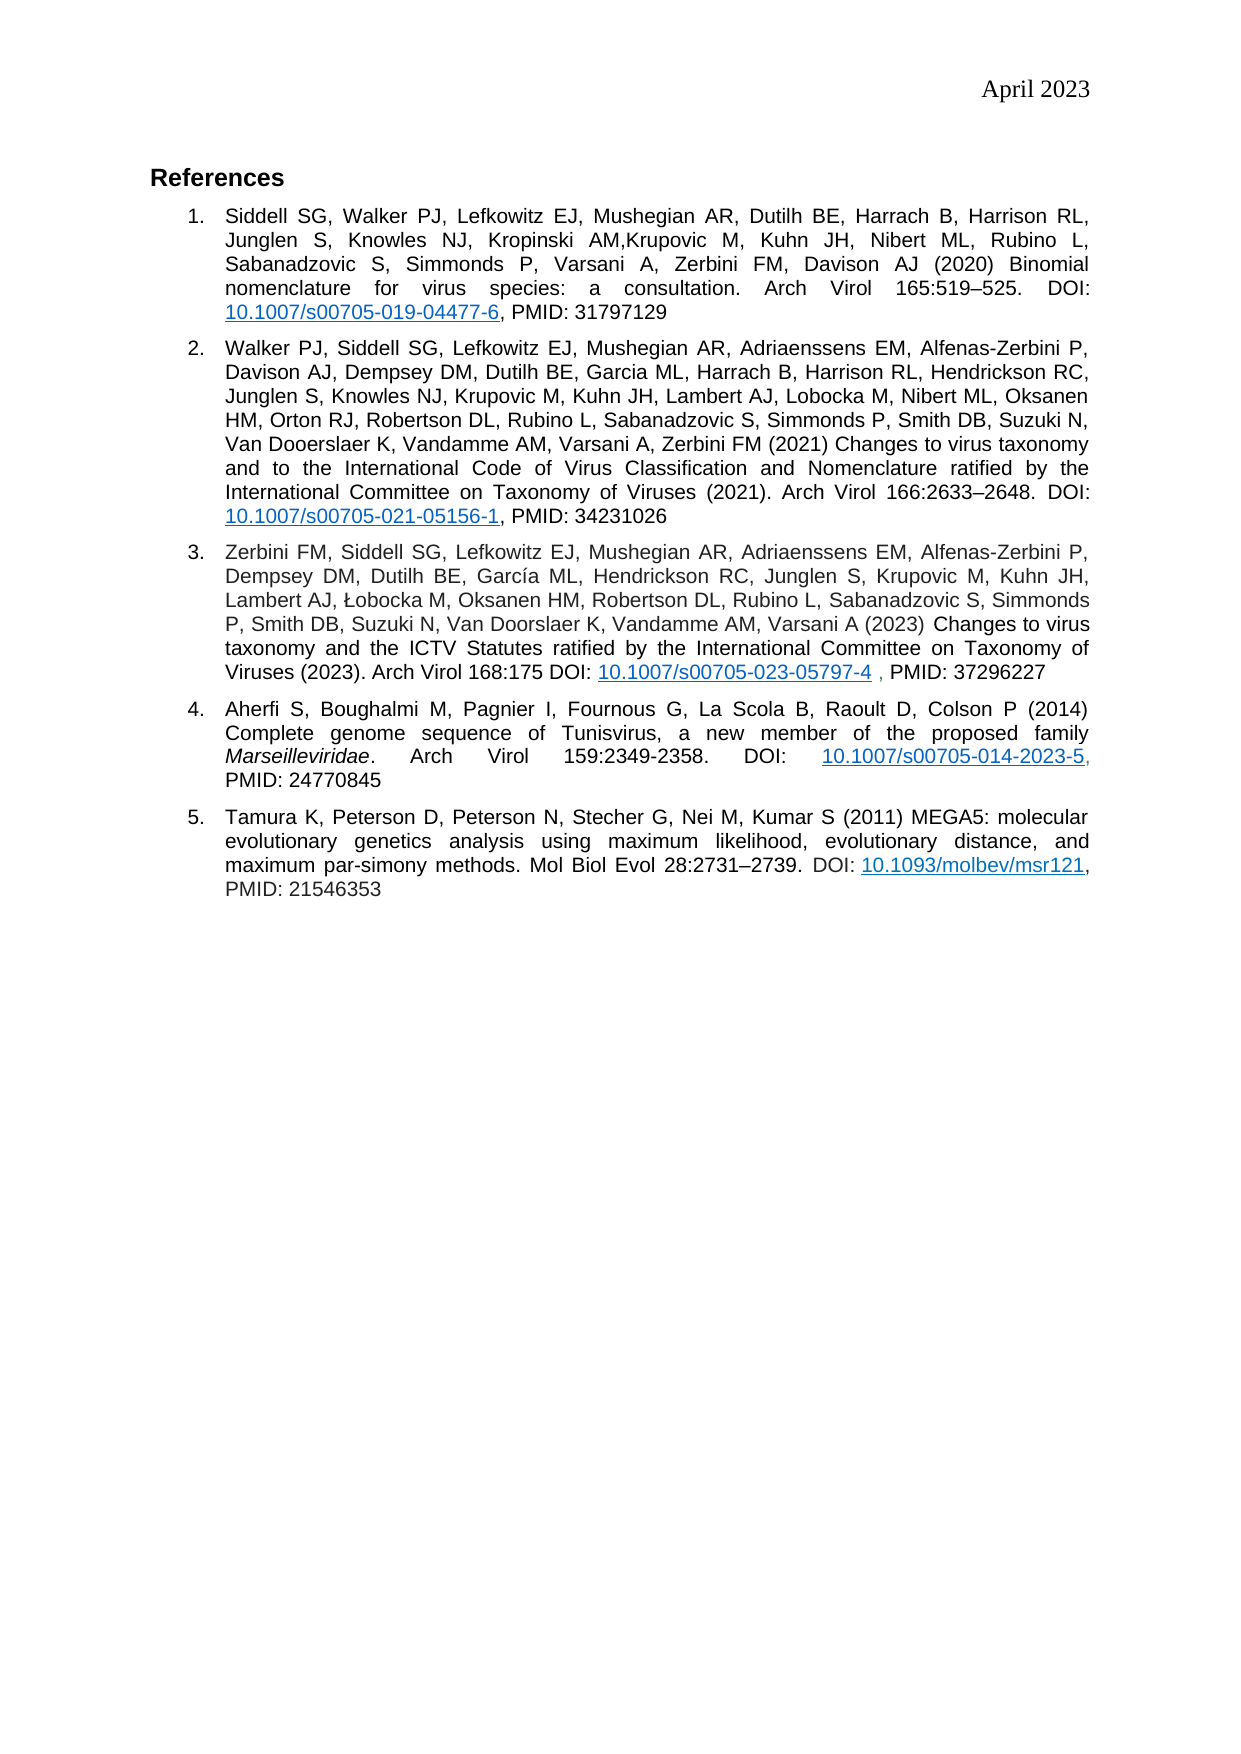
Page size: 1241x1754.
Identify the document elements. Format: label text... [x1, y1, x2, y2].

text References [150, 162, 1090, 191]
list Zerbini FM, Siddell SG, Lefkowitz EJ, Mushegian AR, Adriaenssens EM, Alfenas-Zerbini P, Dempsey DM, Dutilh BE, García ML, Hendrickson RC, Junglen S, Krupovic M, Kuhn JH, Lambert AJ, Łobocka M, Oksanen HM, Robertson DL, Rubino L, Sabanadzovic S, Simmonds P, Smith DB, Suzuki N, Van Doorslaer K, Vandamme AM, Varsani A (2023) Changes to virus taxonomy and the ICTV Statutes ratified by the International Committee on Taxonomy of Viruses (2023). Arch Virol 168:175 DOI: 10.1007/s00705-023-05797-4 , PMID: 37296227 [187, 540, 1090, 684]
list Tamura K, Peterson D, Peterson N, Stecher G, Nei M, Kumar S (2011) MEGA5: molecular evolutionary genetics analysis using maximum likelihood, evolutionary distance, and maximum par-simony methods. Mol Biol Evol 28:2731–2739. DOI: 10.1093/molbev/msr121, PMID: 21546353 [187, 805, 1090, 901]
list Aherfi S, Boughalmi M, Pagnier I, Fournous G, La Scola B, Raoult D, Colson P (2014) Complete genome sequence of Tunisvirus, a new member of the proposed family Marseilleviridae. Arch Virol 159:2349-2358. DOI: 10.1007/s00705-014-2023-5, PMID: 24770845 [187, 696, 1090, 792]
list Siddell SG, Walker PJ, Lefkowitz EJ, Mushegian AR, Dutilh BE, Harrach B, Harrison RL, Junglen S, Knowles NJ, Kropinski AM,Krupovic M, Kuhn JH, Nibert ML, Rubino L, Sabanadzovic S, Simmonds P, Varsani A, Zerbini FM, Davison AJ (2020) Binomial nomenclature for virus species: a consultation. Arch Virol 165:519–525. DOI: 10.1007/s00705-019-04477-6, PMID: 31797129 [187, 204, 1090, 323]
list Walker PJ, Siddell SG, Lefkowitz EJ, Mushegian AR, Adriaenssens EM, Alfenas-Zerbini P, Davison AJ, Dempsey DM, Dutilh BE, Garcia ML, Harrach B, Harrison RL, Hendrickson RC, Junglen S, Knowles NJ, Krupovic M, Kuhn JH, Lambert AJ, Lobocka M, Nibert ML, Oksanen HM, Orton RJ, Robertson DL, Rubino L, Sabanadzovic S, Simmonds P, Smith DB, Suzuki N, Van Dooerslaer K, Vandamme AM, Varsani A, Zerbini FM (2021) Changes to virus taxonomy and to the International Code of Virus Classification and Nomenclature ratified by the International Committee on Taxonomy of Viruses (2021). Arch Virol 166:2633–2648. DOI: 10.1007/s00705-021-05156-1, PMID: 34231026 [187, 336, 1090, 528]
